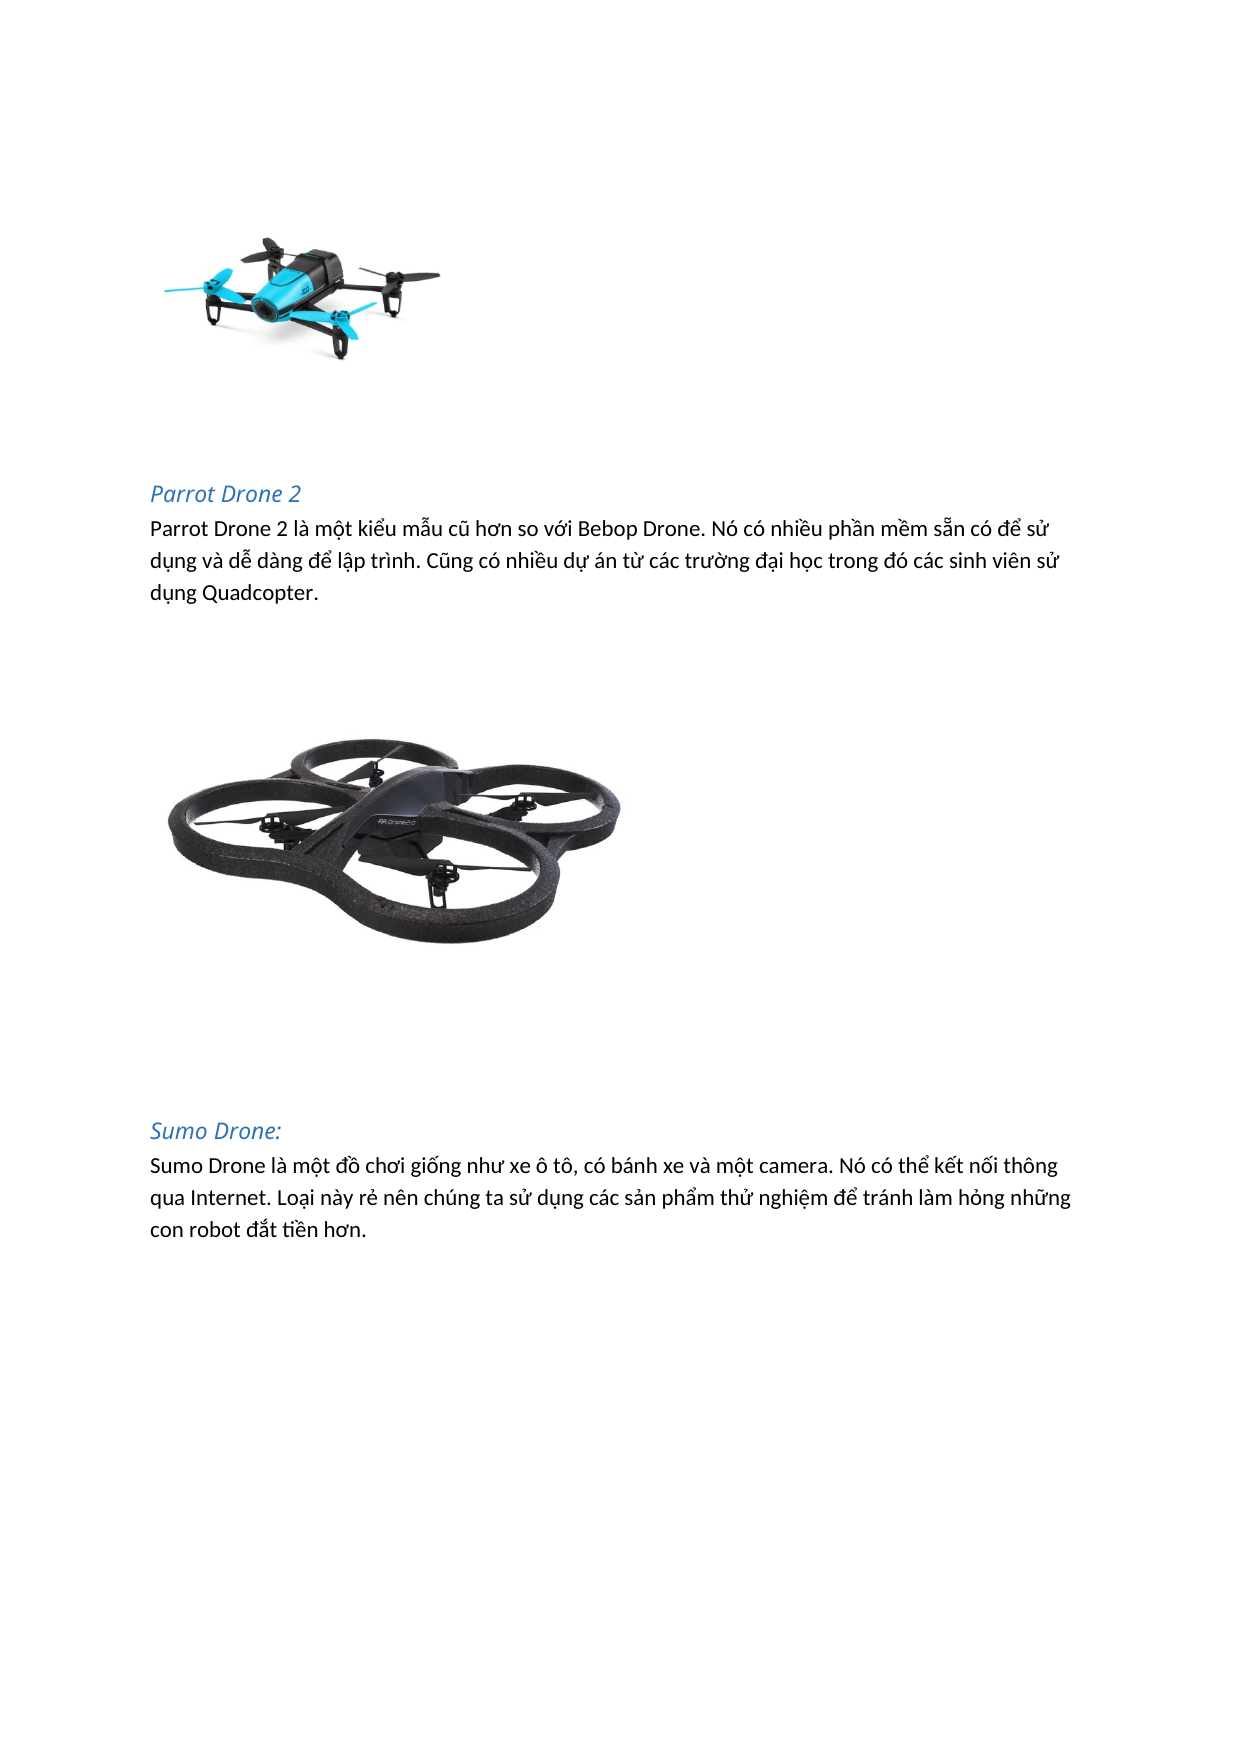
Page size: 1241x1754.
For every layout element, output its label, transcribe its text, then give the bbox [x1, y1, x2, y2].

picture [150, 631, 638, 1037]
picture [150, 150, 454, 454]
subtitle Parrot Drone 2 [150, 478, 1090, 509]
text Parrot Drone 2 là một kiểu mẫu cũ hơn so với Bebop Drone. Nó có nhiều phần mềm sẵn có để sử dụng và dễ dàng để lập trình. Cũng có nhiều dự án từ các trường đại học trong đó các sinh viên sử dụng Quadcopter. [150, 514, 1090, 606]
subtitle Sumo Drone: [150, 1115, 1090, 1146]
text Sumo Drone là một đồ chơi giống như xe ô tô, có bánh xe và một camera. Nó có thể kết nối thông qua Internet. Loại này rẻ nên chúng ta sử dụng các sản phẩm thử nghiệm để tránh làm hỏng những con robot đắt tiền hơn. [150, 1151, 1090, 1243]
